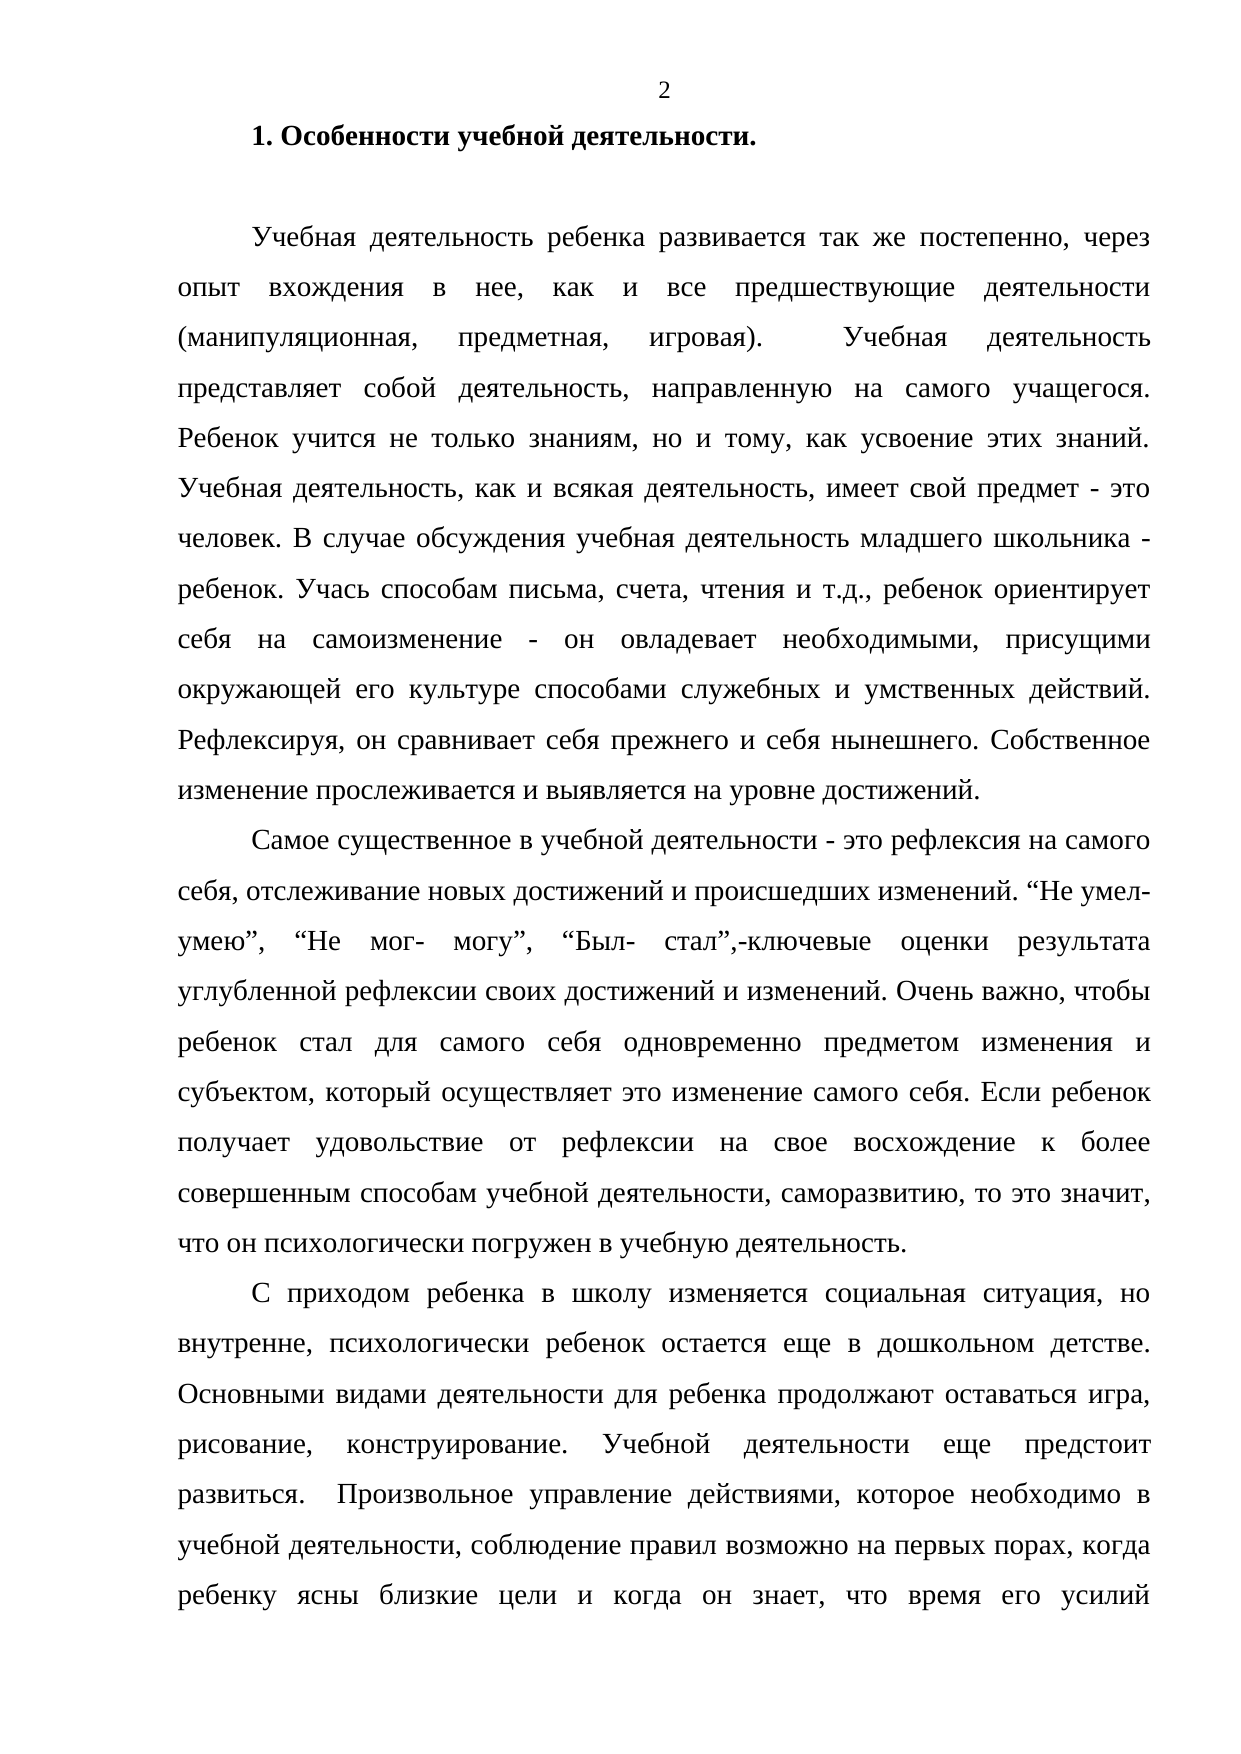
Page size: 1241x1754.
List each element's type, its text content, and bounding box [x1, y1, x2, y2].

text Учебная деятельность ребенка развивается так же постепенно, через опыт вхождения в нее, как и все предшествующие деятельности (манипуляционная, предметная, игровая). Учебная деятельность представляет собой деятельность, направленную на самого учащегося. Ребенок учится не только знаниям, но и тому, как усвоение этих знаний. Учебная деятельность, как и всякая деятельность, имеет свой предмет - это человек. В случае обсуждения учебная деятельность младшего школьника - ребенок. Учась способам письма, счета, чтения и т.д., ребенок ориентирует себя на самоизменение - он овладевает необходимыми, присущими окружающей его культуре способами служебных и умственных действий. Рефлексируя, он сравнивает себя прежнего и себя нынешнего. Собственное изменение прослеживается и выявляется на уровне достижений. [177, 219, 1152, 806]
text 1. Особенности учебной деятельности. [177, 118, 1152, 152]
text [177, 1275, 1152, 1611]
text Самое существенное в учебной деятельности - это рефлексия на самого себя, отслеживание новых достижений и происшедших изменений. “Не умел-умею”, “Не мог- могу”, “Был- стал”,-ключевые оценки результата углубленной рефлексии своих достижений и изменений. Очень важно, чтобы ребенок стал для самого себя одновременно предметом изменения и субъектом, который осуществляет это изменение самого себя. Если ребенок получает удовольствие от рефлексии на свое восхождение к более совершенным способам учебной деятельности, саморазвитию, то это значит, что он психологически погружен в учебную деятельность. [177, 822, 1152, 1258]
